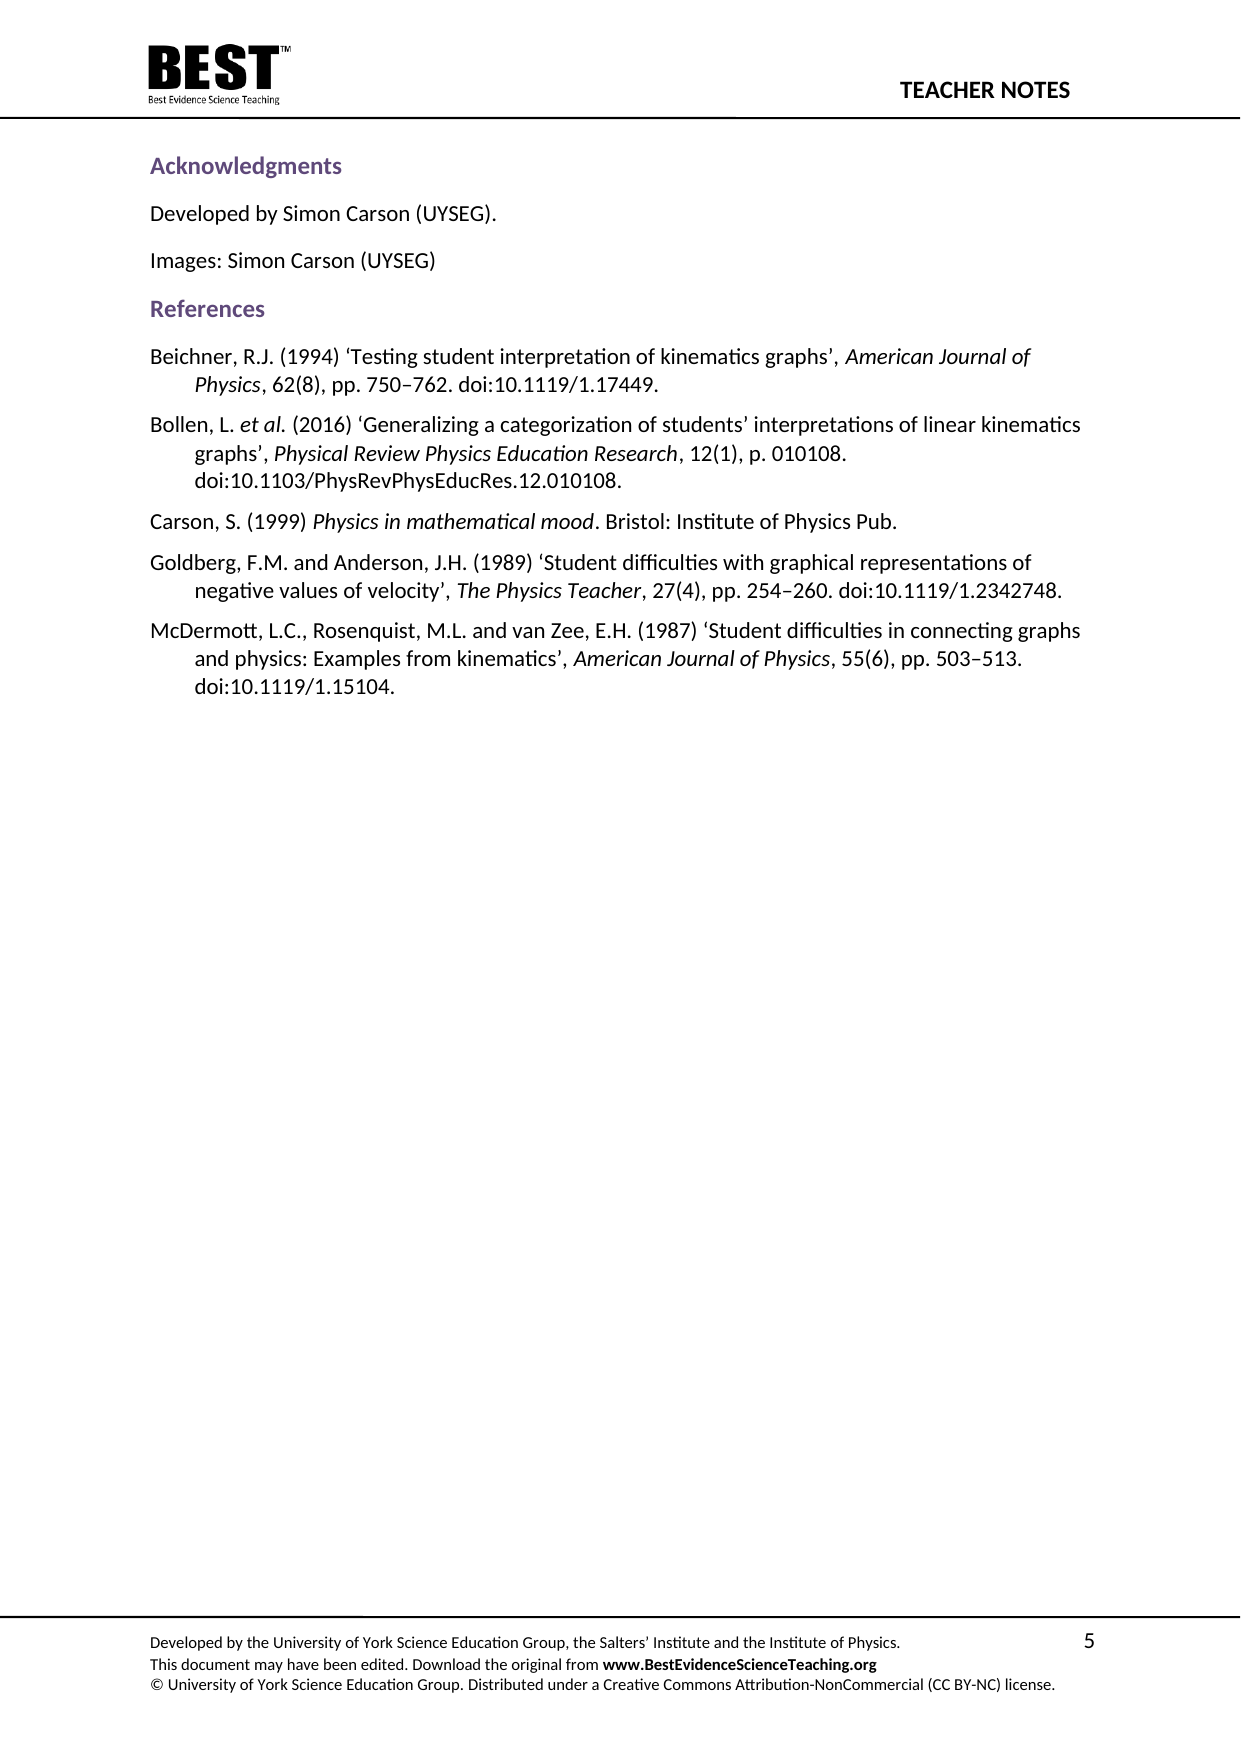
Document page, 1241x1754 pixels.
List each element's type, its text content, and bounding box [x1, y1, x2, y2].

text Goldberg, F.M. and Anderson, J.H. (1989) ‘Student difficulties with graphical representations of negative values of velocity’, The Physics Teacher, 27(4), pp. 254–260. doi:10.1119/1.2342748. [150, 548, 1090, 604]
text Acknowledgments [150, 150, 1090, 181]
text References [150, 293, 1090, 323]
text Images: Simon Carson (UYSEG) [150, 246, 1090, 274]
text Developed by Simon Carson (UYSEG). [150, 199, 1090, 227]
text Bollen, L. et al. (2016) ‘Generalizing a categorization of students’ interpretations of linear kinematics graphs’, Physical Review Physics Education Research, 12(1), p. 010108. doi:10.1103/PhysRevPhysEducRes.12.010108. [150, 411, 1090, 495]
picture [148, 44, 291, 105]
text Carson, S. (1999) Physics in mathematical mood. Bristol: Institute of Physics Pub. [150, 507, 1090, 535]
text McDermott, L.C., Rosenquist, M.L. and van Zee, E.H. (1987) ‘Student difficulties in connecting graphs and physics: Examples from kinematics’, American Journal of Physics, 55(6), pp. 503–513. doi:10.1119/1.15104. [150, 616, 1090, 700]
text Beichner, R.J. (1994) ‘Testing student interpretation of kinematics graphs’, American Journal of Physics, 62(8), pp. 750–762. doi:10.1119/1.17449. [150, 342, 1090, 398]
